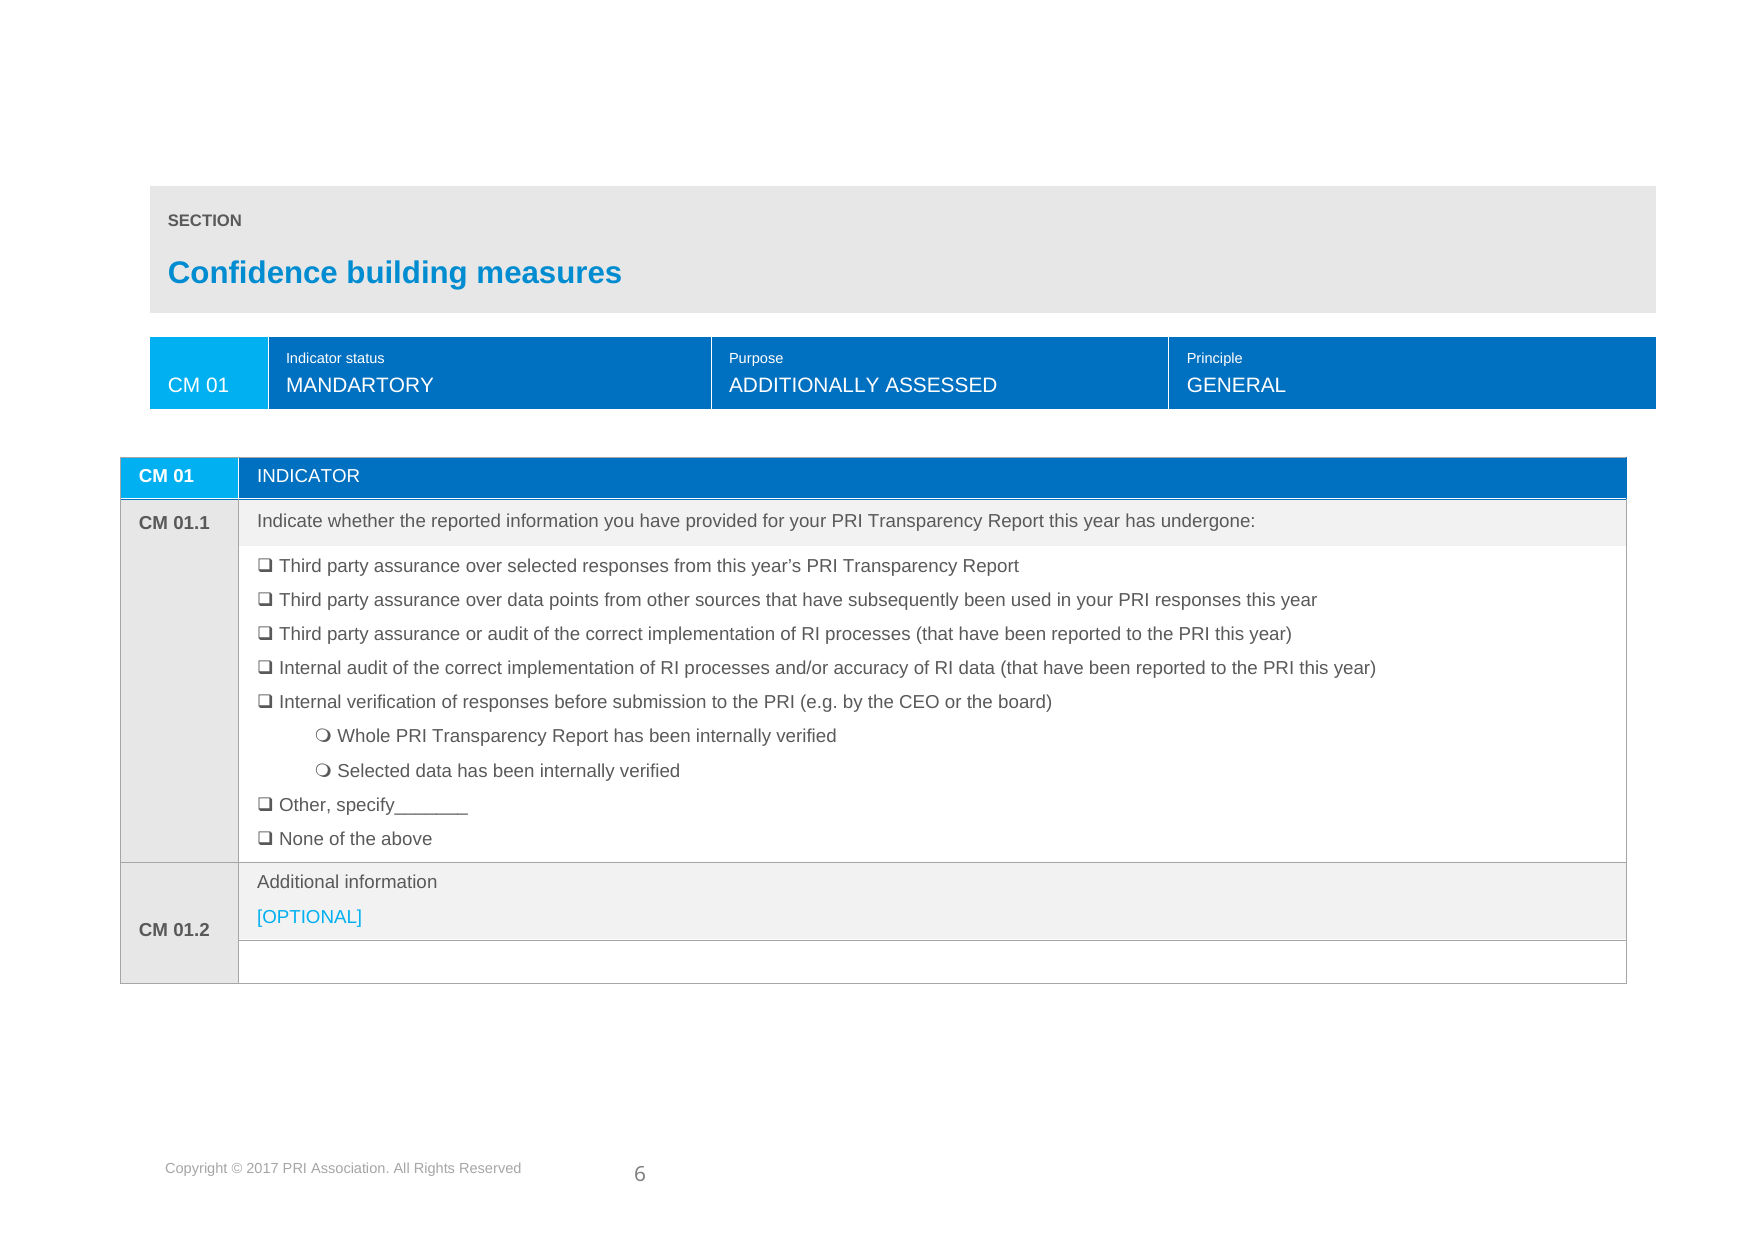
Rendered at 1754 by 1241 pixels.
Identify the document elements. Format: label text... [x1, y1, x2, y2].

table_header SECTION [150, 186, 1656, 230]
table_cell CM 01 [150, 367, 268, 409]
table_cell Indicate whether the reported information you have provided for your PRI Transparency Report this year has undergone: [239, 500, 1626, 546]
table_header Purpose [712, 337, 1168, 367]
table_cell [121, 546, 238, 862]
table_cell Third party assurance over selected responses from this year’s PRI Transparency Report Third party assurance over data points from other sources that have subsequently been used in your PRI responses this year Third party assurance or audit of the correct implementation of RI processes (that have been reported to the PRI this year) Internal audit of the correct implementation of RI processes and/or accuracy of RI data (that have been reported to the PRI this year) Internal verification of responses before submission to the PRI (e.g. by the CEO or the board) Whole PRI Transparency Report has been internally verified Selected data has been internally verified Other, specify_______ None of the above [239, 546, 1626, 862]
table_header CM 01 [121, 458, 238, 498]
table_header Principle [1169, 337, 1656, 367]
table_cell MANDARTORY [269, 367, 711, 409]
table_cell ADDITIONALLY ASSESSED [712, 367, 1168, 409]
table_cell GENERAL [1169, 367, 1656, 409]
table_cell Confidence building measures [150, 230, 1656, 313]
table_header INDICATOR [239, 458, 1626, 498]
table_cell CM 01.2 [121, 863, 238, 983]
table_header [150, 337, 268, 367]
table_header Indicator status [269, 337, 711, 367]
table_cell Additional information [OPTIONAL] [239, 863, 1626, 939]
table_cell CM 01.1 [121, 500, 238, 546]
table_cell [239, 941, 1626, 983]
